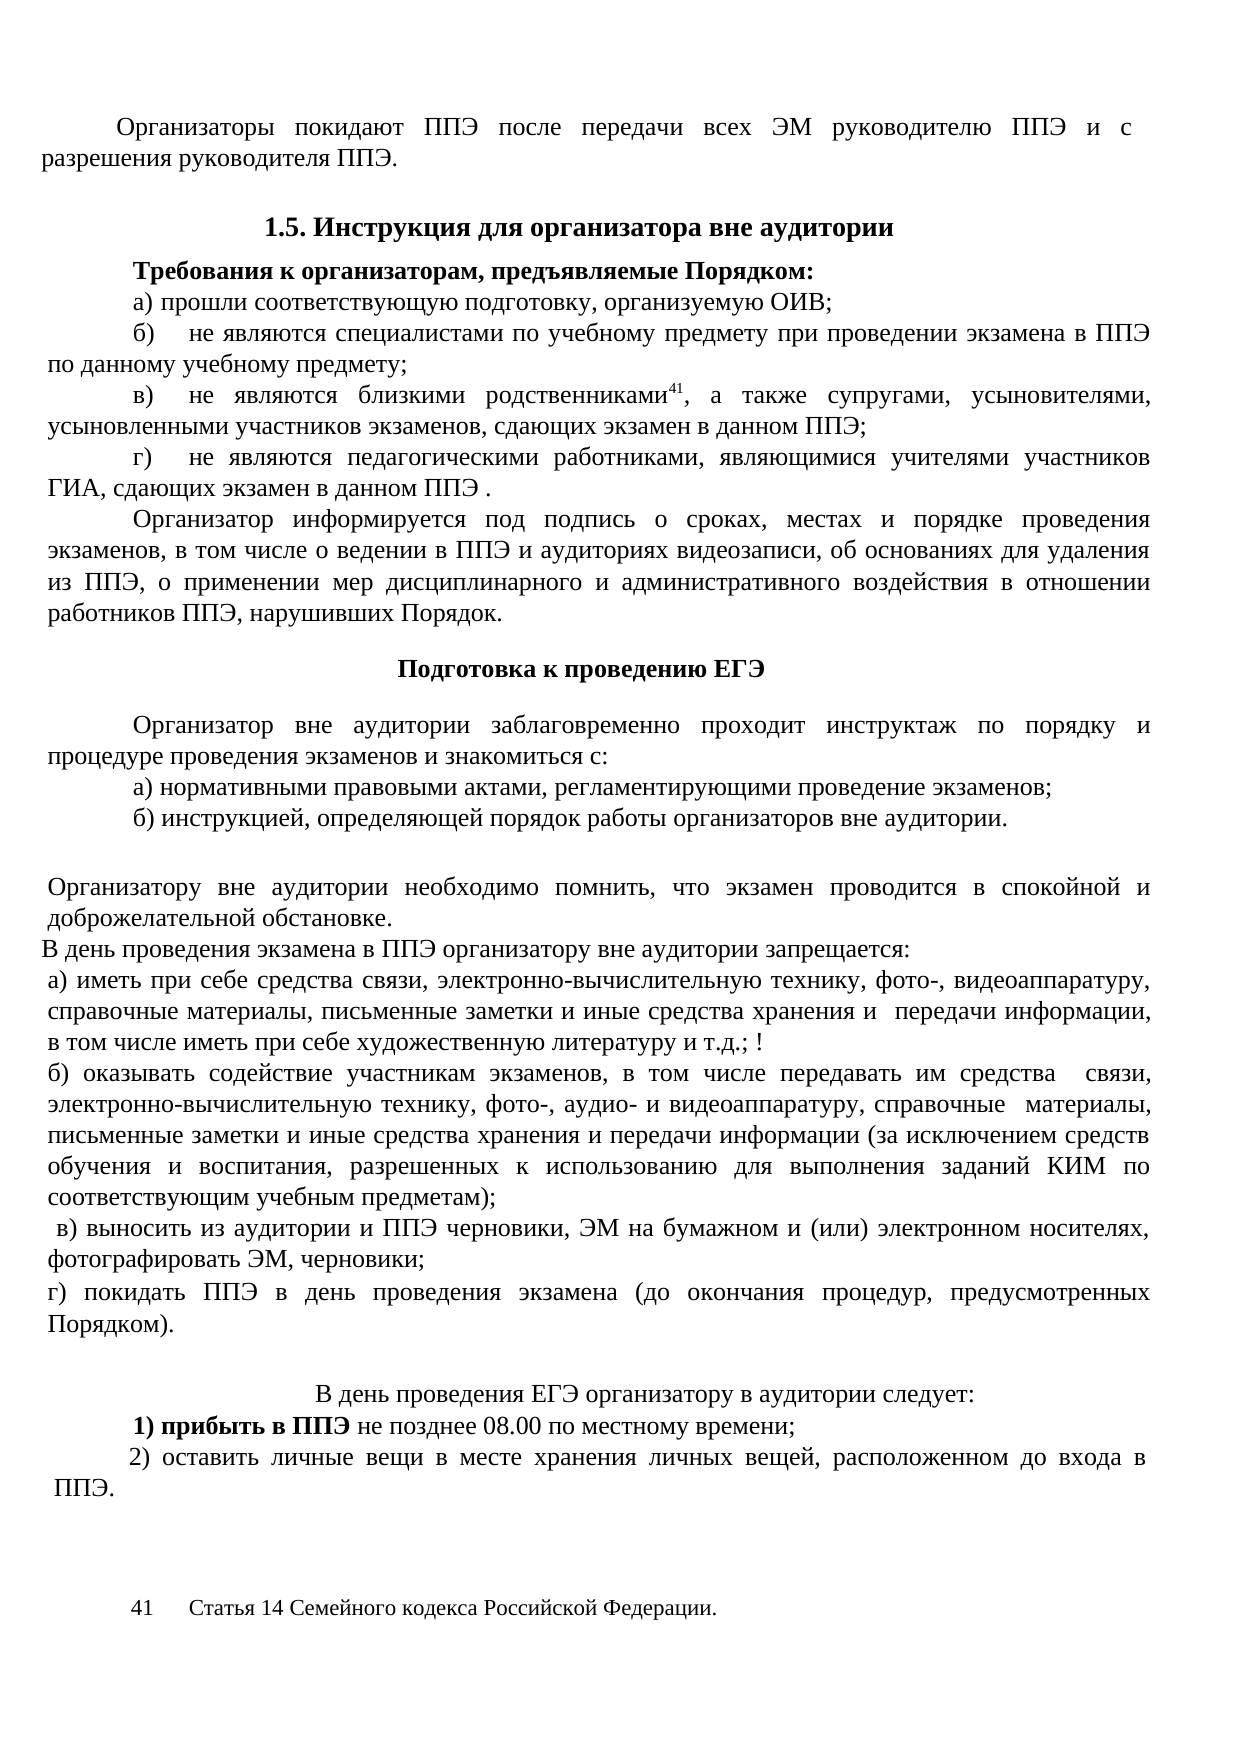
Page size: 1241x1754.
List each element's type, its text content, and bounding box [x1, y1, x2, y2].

text Организатор вне аудитории заблаговременно проходит инструктаж по порядку и процедуре проведения экзаменов и знакомиться с: [47, 709, 1152, 771]
text в) не являются близкими родственниками, а также супругами, усыновителями, усыновленными участников экзаменов, сдающих экзамен в данном ППЭ; [47, 379, 1152, 441]
text В день проведения ЕГЭ организатору в аудитории следует: [133, 1377, 1158, 1409]
text г) не являются педагогическими работниками, являющимися учителями участников ГИА, сдающих экзамен в данном ППЭ . [47, 441, 1152, 503]
text б) оказывать содействие участникам экзаменов, в том числе передавать им средства связи, электронно-вычислительную технику, фото-, аудио- и видеоаппаратуру, справочные материалы, письменные заметки и иные средства хранения и передачи информации (за исключением средств обучения и воспитания, разрешенных к использованию для выполнения заданий КИМ по соответствующим учебным предметам); [47, 1057, 1152, 1212]
text а) нормативными правовыми актами, регламентирующими проведение экзаменов; [47, 771, 1158, 802]
text Организатор информируется под подпись о сроках, местах и порядке проведения экзаменов, в том числе о ведении в ППЭ и аудиториях видеозаписи, об основаниях для удаления из ППЭ, о применении мер дисциплинарного и административного воздействия в отношении работников ППЭ, нарушивших Порядок. [47, 503, 1152, 627]
text б) инструкцией, определяющей порядок работы организаторов вне аудитории. [47, 802, 1158, 833]
text а) иметь при себе средства связи, электронно-вычислительную технику, фото-, видеоаппаратуру, справочные материалы, письменные заметки и иные средства хранения и передачи информации, в том числе иметь при себе художественную литературу и т.д.; ! [47, 963, 1152, 1057]
text г) покидать ППЭ в день проведения экзамена (до окончания процедур, предусмотренных Порядком). [47, 1274, 1152, 1339]
text 2) оставить личные вещи в месте хранения личных вещей, расположенном до входа в ППЭ. [53, 1441, 1148, 1503]
text Подготовка к проведению ЕГЭ [397, 656, 1158, 682]
text Требования к организаторам, предъявляемые Порядком: [47, 255, 1158, 286]
text В день проведения экзамена в ППЭ организатору вне аудитории запрещается: [41, 932, 1158, 963]
text а) прошли соответствующую подготовку, организуемую ОИВ; [47, 286, 1158, 317]
text Организатору вне аудитории необходимо помнить, что экзамен проводится в спокойной и доброжелательной обстановке. [47, 870, 1152, 932]
text 1) прибыть в ППЭ не позднее 08.00 по местному времени; [133, 1409, 1158, 1441]
text 1.5. Инструкция для организатора вне аудитории [264, 213, 1158, 242]
text в) выносить из аудитории и ППЭ черновики, ЭМ на бумажном и (или) электронном носителях, фотографировать ЭМ, черновики; [47, 1212, 1152, 1274]
text б) не являются специалистами по учебному предмету при проведении экзамена в ППЭ по данному учебному предмету; [47, 317, 1152, 379]
text Организаторы покидают ППЭ после передачи всех ЭМ руководителю ППЭ и с разрешения руководителя ППЭ. [41, 110, 1133, 172]
